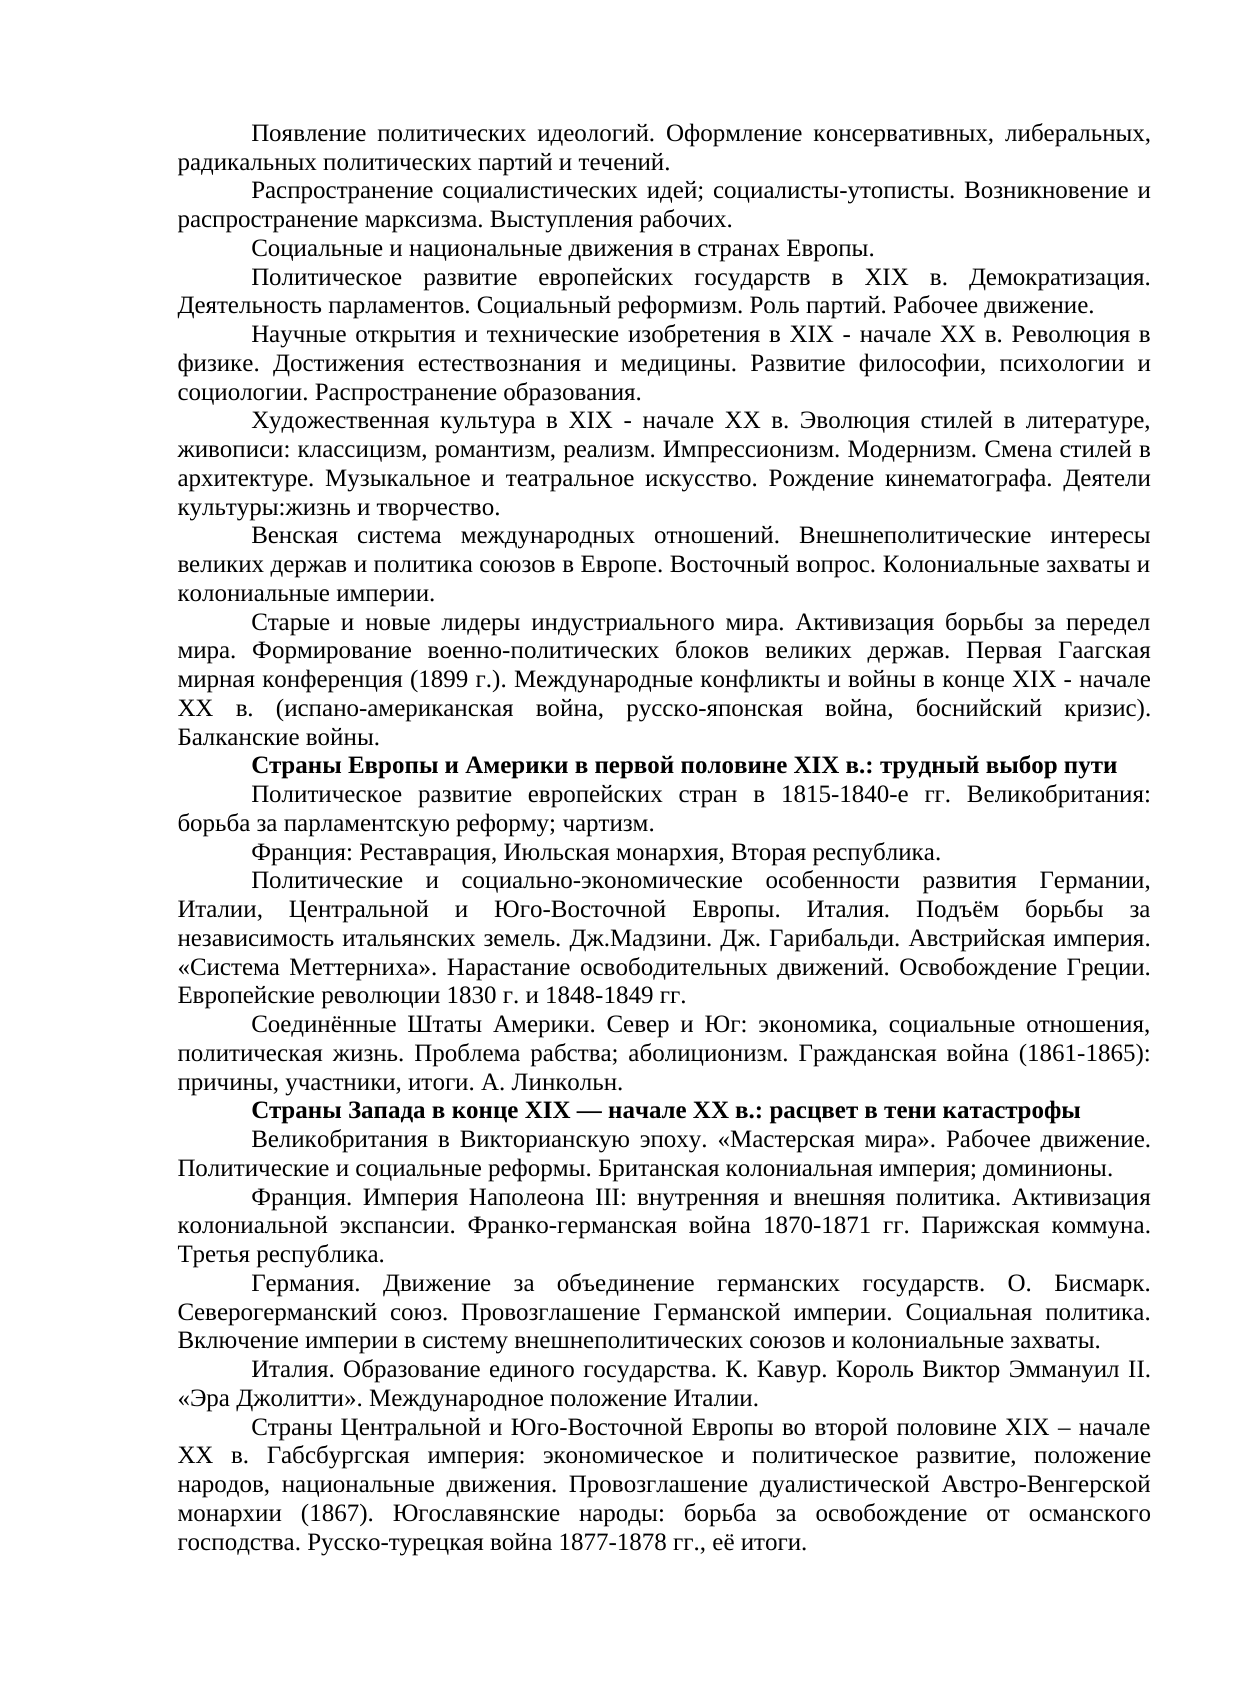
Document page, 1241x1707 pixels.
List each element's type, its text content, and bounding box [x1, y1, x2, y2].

text Германия. Движение за объединение германских государств. О. Бисмарк. Северогерманский союз. Провозглашение Германской империи. Социальная политика. Включение империи в систему внешнеполитических союзов и колониальные захваты. [177, 1268, 1152, 1354]
text Политическое развитие европейских стран в 1815-1840-е гг. Великобритания: борьба за парламентскую реформу; чартизм. [177, 779, 1152, 837]
text Страны Запада в конце XIX — начале XX в.: расцвет в тени катастрофы [177, 1096, 1152, 1124]
text Страны Европы и Америки в первой половине XIX в.: трудный выбор пути [177, 751, 1152, 779]
text Италия. Образование единого государства. К. Кавур. Король Виктор Эммануил II. «Эра Джолитти». Международное положение Италии. [177, 1354, 1152, 1412]
text Франция: Реставрация, Июльская монархия, Вторая республика. [177, 837, 1152, 866]
text Социальные и национальные движения в странах Европы. [177, 233, 1152, 262]
text Венская система международных отношений. Внешнеполитические интересы великих держав и политика союзов в Европе. Восточный вопрос. Колониальные захваты и колониальные империи. [177, 521, 1152, 607]
text Соединённые Штаты Америки. Север и Юг: экономика, социальные отношения, политическая жизнь. Проблема рабства; аболиционизм. Гражданская война (1861-1865): причины, участники, итоги. А. Линкольн. [177, 1009, 1152, 1096]
text Старые и новые лидеры индустриального мира. Активизация борьбы за передел мира. Формирование военно-политических блоков великих держав. Первая Гаагская мирная конференция (1899 г.). Международные конфликты и войны в конце XIX - начале XX в. (испано-американская война, русско-японская война, боснийский кризис). Балканские войны. [177, 607, 1152, 751]
text Появление политических идеологий. Оформление консервативных, либеральных, радикальных политических партий и течений. [177, 118, 1152, 176]
text Страны Центральной и Юго-Восточной Европы во второй половине XIX ‒ начале XX в. Габсбургская империя: экономическое и политическое развитие, положение народов, национальные движения. Провозглашение дуалистической Австро-Венгерской монархии (1867). Югославянские народы: борьба за освобождение от османского господства. Русско-турецкая война 1877-1878 гг., её итоги. [177, 1412, 1152, 1556]
text Научные открытия и технические изобретения в XIX - начале XX в. Революция в физике. Достижения естествознания и медицины. Развитие философии, психологии и социологии. Распространение образования. [177, 319, 1152, 406]
text Франция. Империя Наполеона III: внутренняя и внешняя политика. Активизация колониальной экспансии. Франко-германская война 1870-1871 гг. Парижская коммуна. Третья республика. [177, 1182, 1152, 1268]
text Политическое развитие европейских государств в XIX в. Демократизация. Деятельность парламентов. Социальный реформизм. Роль партий. Рабочее движение. [177, 262, 1152, 319]
text Распространение социалистических идей; социалисты-утописты. Возникновение и распространение марксизма. Выступления рабочих. [177, 176, 1152, 233]
text Художественная культура в XIX - начале XX в. Эволюция стилей в литературе, живописи: классицизм, романтизм, реализм. Импрессионизм. Модернизм. Смена стилей в архитектуре. Музыкальное и театральное искусство. Рождение кинематографа. Деятели культуры:жизнь и творчество. [177, 406, 1152, 521]
text Великобритания в Викторианскую эпоху. «Мастерская мира». Рабочее движение. Политические и социальные реформы. Британская колониальная империя; доминионы. [177, 1124, 1152, 1182]
text Политические и социально-экономические особенности развития Германии, Италии, Центральной и Юго-Восточной Европы. Италия. Подъём борьбы за независимость итальянских земель. Дж.Мадзини. Дж. Гарибальди. Австрийская империя. «Система Меттерниха». Нарастание освободительных движений. Освобождение Греции. Европейские революции 1830 г. и 1848-1849 гг. [177, 866, 1152, 1009]
